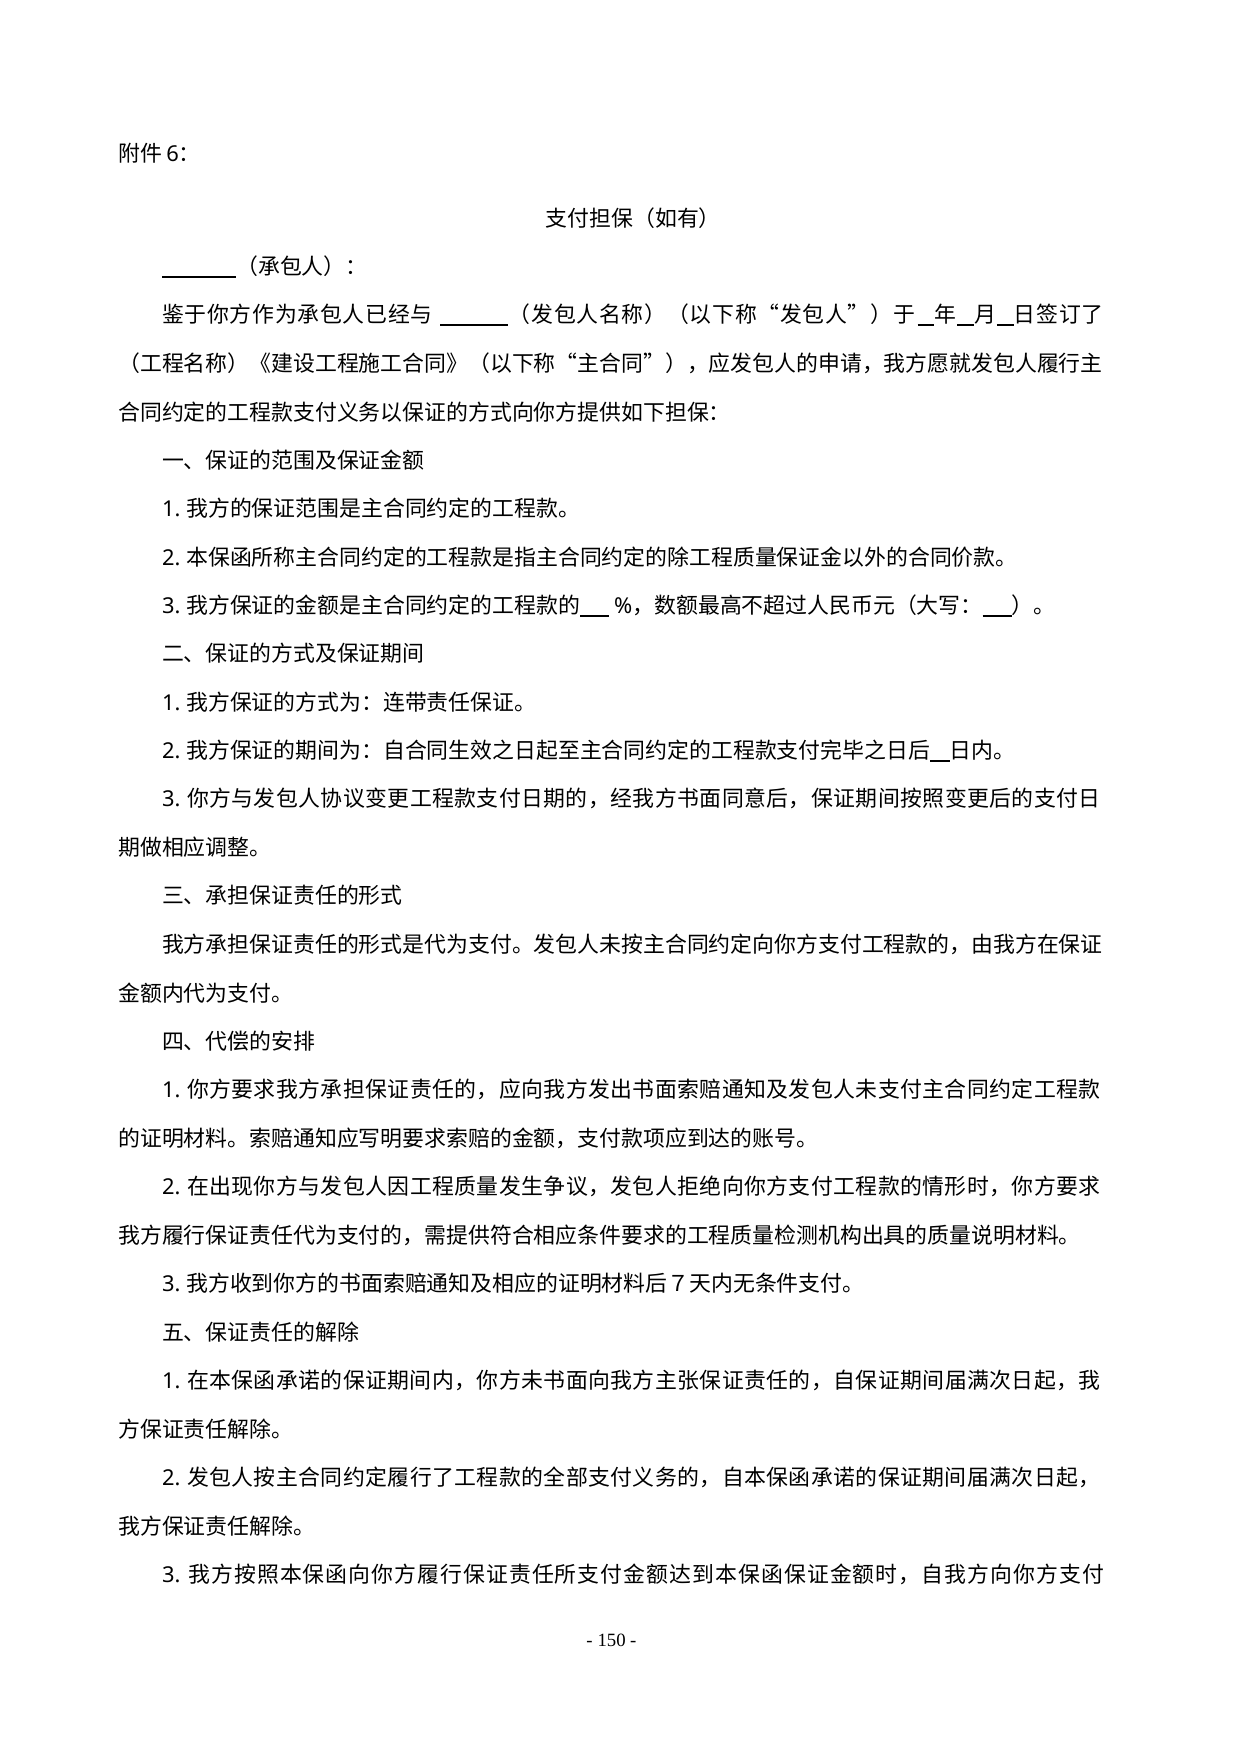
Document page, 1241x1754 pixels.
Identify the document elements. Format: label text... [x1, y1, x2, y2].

text 附件6： [118, 136, 1104, 168]
text （承包人）： [118, 248, 1104, 281]
text 鉴于你方作为承包人已经与 （发包人名称）（以下称“发包人”）于 年 月 日签订了 （工程名称）《建设工程施工合同》（以下称“主合同”），应发包人的申请，我方愿就发包人履行主合同约定的工程款支付义务以保证的方式向你方提供如下担保： [118, 297, 1104, 427]
text 3. 我方收到你方的书面索赔通知及相应的证明材料后７天内无条件支付。 [118, 1266, 1104, 1298]
text 二、保证的方式及保证期间 [118, 636, 1104, 668]
text 五、保证责任的解除 [118, 1314, 1104, 1347]
text 3. 我方按照本保函向你方履行保证责任所支付金额达到本保函保证金额时，自我方向你方支付（支付款项从我方账户划出）之日起，保证责任即解除。 [118, 1557, 1104, 1589]
text 2. 本保函所称主合同约定的工程款是指主合同约定的除工程质量保证金以外的合同价款。 [118, 539, 1104, 572]
text 1. 在本保函承诺的保证期间内，你方未书面向我方主张保证责任的，自保证期间届满次日起，我方保证责任解除。 [118, 1363, 1104, 1444]
text 支付担保（如有） [118, 200, 1104, 233]
text 2. 我方保证的期间为：自合同生效之日起至主合同约定的工程款支付完毕之日后 日内。 [118, 733, 1104, 765]
text 3. 你方与发包人协议变更工程款支付日期的，经我方书面同意后，保证期间按照变更后的支付日期做相应调整。 [118, 781, 1104, 862]
text 三、承担保证责任的形式 [118, 878, 1104, 911]
text 四、代偿的安排 [118, 1023, 1104, 1056]
text 我方承担保证责任的形式是代为支付。发包人未按主合同约定向你方支付工程款的，由我方在保证金额内代为支付。 [118, 926, 1104, 1008]
text 2. 在出现你方与发包人因工程质量发生争议，发包人拒绝向你方支付工程款的情形时，你方要求我方履行保证责任代为支付的，需提供符合相应条件要求的工程质量检测机构出具的质量说明材料。 [118, 1169, 1104, 1250]
text 2. 发包人按主合同约定履行了工程款的全部支付义务的，自本保函承诺的保证期间届满次日起，我方保证责任解除。 [118, 1460, 1104, 1541]
text 1. 我方保证的方式为：连带责任保证。 [118, 684, 1104, 717]
text 3. 我方保证的金额是主合同约定的工程款的 %，数额最高不超过人民币元（大写： ）。 [118, 588, 1104, 620]
text 一、保证的范围及保证金额 [118, 443, 1104, 475]
text 1. 你方要求我方承担保证责任的，应向我方发出书面索赔通知及发包人未支付主合同约定工程款的证明材料。索赔通知应写明要求索赔的金额，支付款项应到达的账号。 [118, 1072, 1104, 1153]
text 1. 我方的保证范围是主合同约定的工程款。 [118, 491, 1104, 523]
